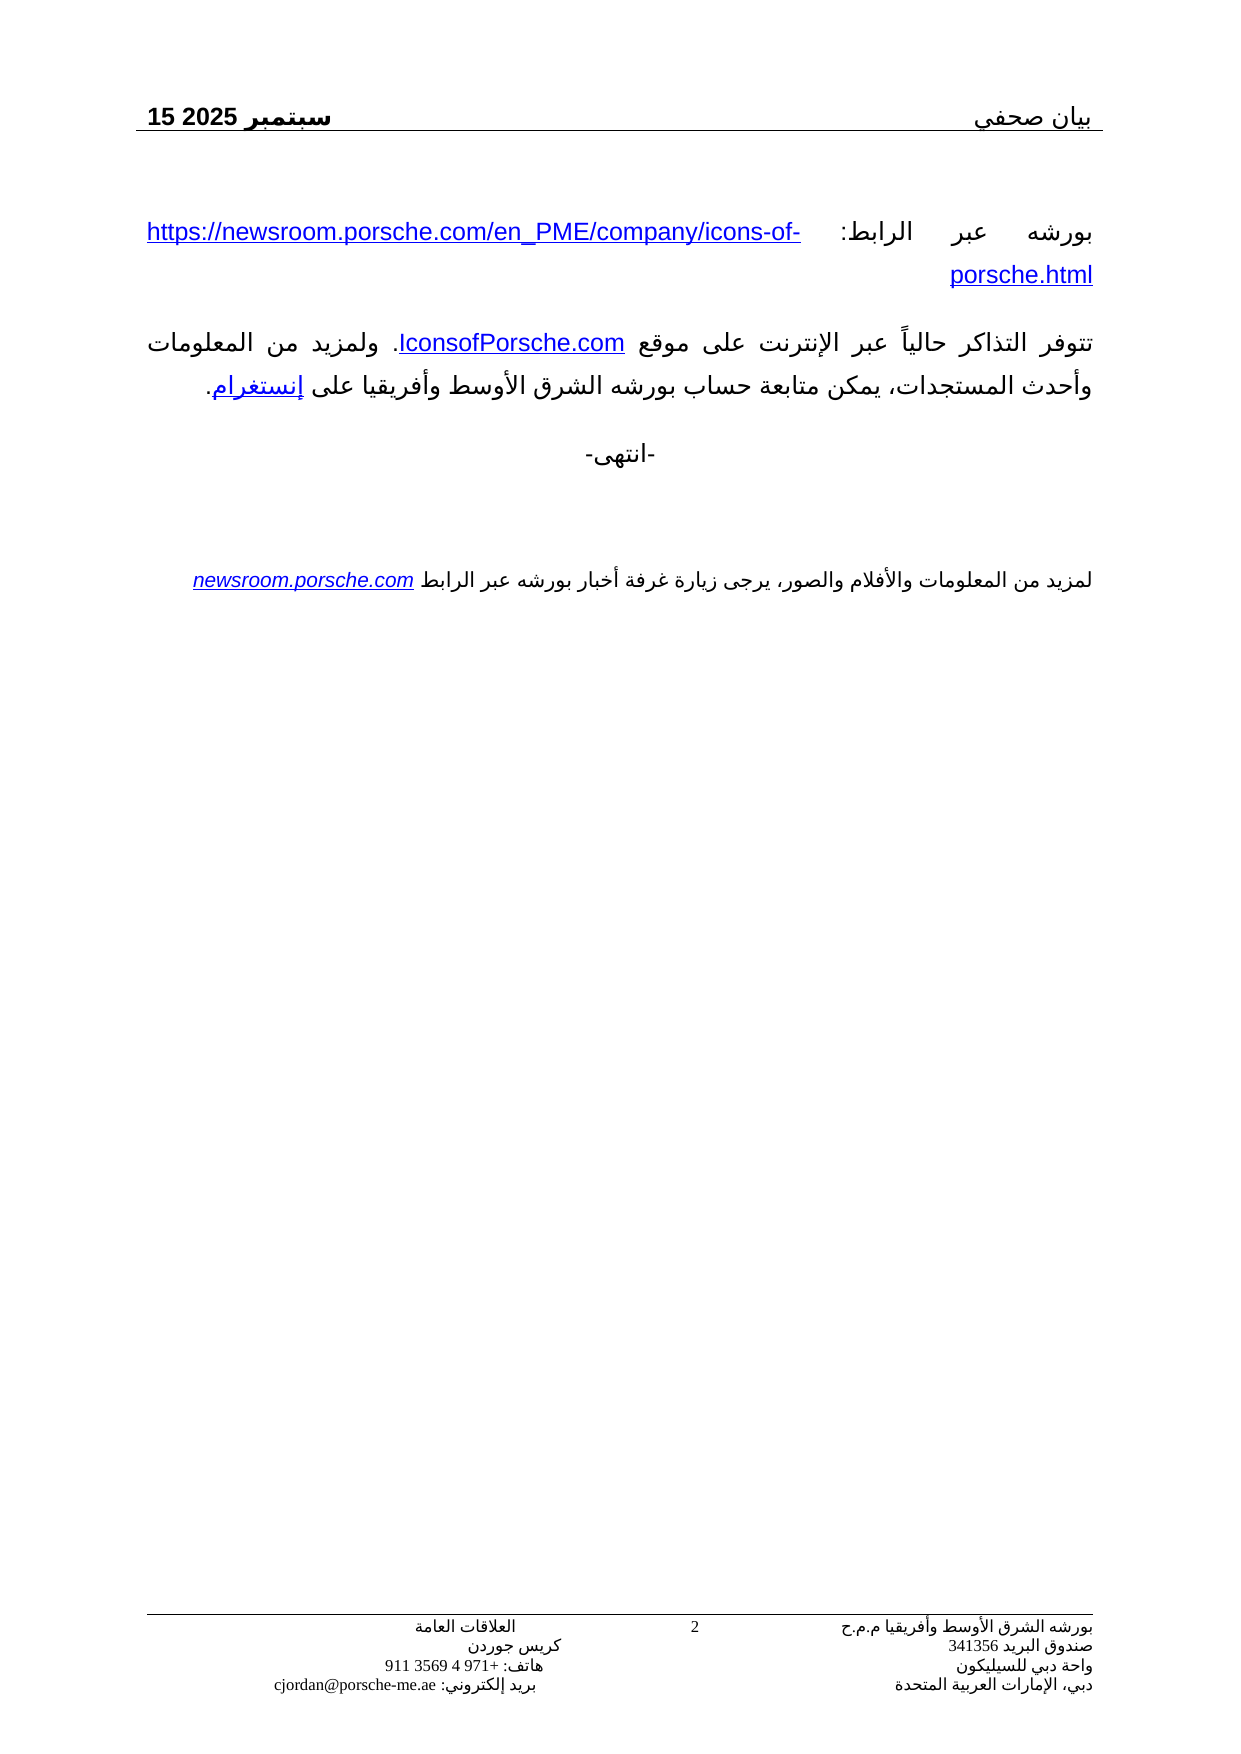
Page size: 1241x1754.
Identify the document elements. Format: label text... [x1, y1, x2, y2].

text -انتهى- [147, 439, 1093, 468]
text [147, 217, 1093, 288]
text لمزيد من المعلومات والأفلام والصور، يرجى زيارة غرفة أخبار بورشه عبر الرابط newsroom.porsche.com [147, 568, 1093, 592]
text تتوفر التذاكر حالياً عبر الإنترنت على موقع IconsofPorsche.com. ولمزيد من المعلومات وأحدث المستجدات، يمكن متابعة حساب بورشه الشرق الأوسط وأفريقيا على إنستغرام. [147, 328, 1093, 400]
